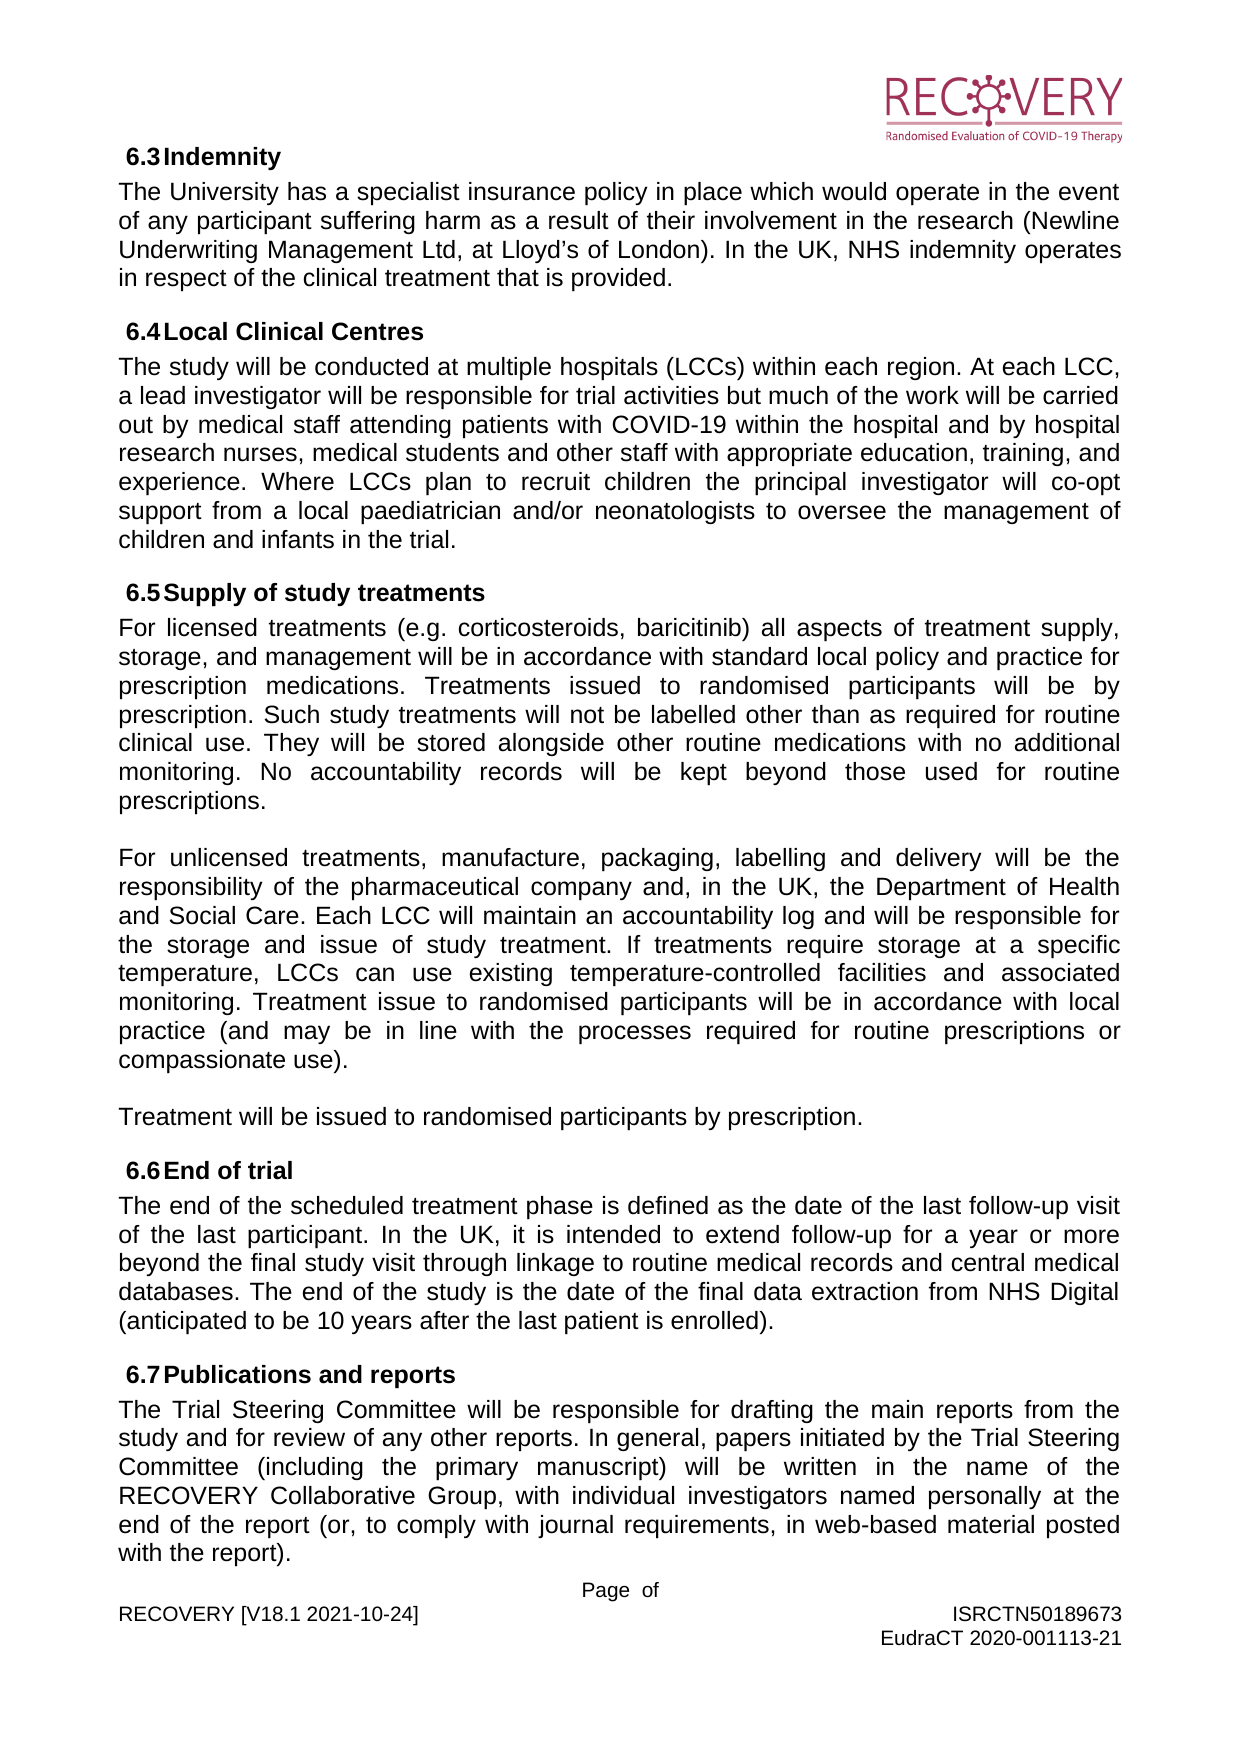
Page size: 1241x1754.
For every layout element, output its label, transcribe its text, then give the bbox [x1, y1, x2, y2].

text The University has a specialist insurance policy in place which would operate in the event of any participant suffering harm as a result of their involvement in the research (Newline Underwriting Management Ltd, at Lloyd’s of London). In the UK, NHS indemnity operates in respect of the clinical treatment that is provided. [118, 177, 1122, 292]
text For unlicensed treatments, manufacture, packaging, labelling and delivery will be the responsibility of the pharmaceutical company and, in the UK, the Department of Health and Social Care. Each LCC will maintain an accountability log and will be responsible for the storage and issue of study treatment. If treatments require storage at a specific temperature, LCCs can use existing temperature-controlled facilities and associated monitoring. Treatment issue to randomised participants will be in accordance with local practice (and may be in line with the processes required for routine prescriptions or compassionate use). [118, 843, 1122, 1073]
text The Trial Steering Committee will be responsible for drafting the main reports from the study and for review of any other reports. In general, papers initiated by the Trial Steering Committee (including the primary manuscript) will be written in the name of the RECOVERY Collaborative Group, with individual investigators named personally at the end of the report (or, to comply with journal requirements, in web-based material posted with the report). [118, 1395, 1122, 1567]
text The end of the scheduled treatment phase is defined as the date of the last follow-up visit of the last participant. In the UK, it is intended to extend follow-up for a year or more beyond the final study visit through linkage to routine medical records and central medical databases. The end of the study is the date of the final data extraction from NHS Digital (anticipated to be 10 years after the last patient is enrolled). [118, 1191, 1122, 1335]
picture [886, 75, 1123, 143]
text Treatment will be issued to randomised participants by prescription. [118, 1102, 1122, 1131]
subtitle Publications and reports [126, 1360, 1122, 1388]
text For licensed treatments (e.g. corticosteroids, baricitinib) all aspects of treatment supply, storage, and management will be in accordance with standard local policy and practice for prescription medications. Treatments issued to randomised participants will be by prescription. Such study treatments will not be labelled other than as required for routine clinical use. They will be stored alongside other routine medications with no additional monitoring. No accountability records will be kept beyond those used for routine prescriptions. [118, 613, 1122, 815]
subtitle Indemnity [126, 142, 1122, 171]
subtitle Local Clinical Centres [126, 317, 1122, 346]
subtitle End of trial [126, 1156, 1122, 1185]
text The study will be conducted at multiple hospitals (LCCs) within each region. At each LCC, a lead investigator will be responsible for trial activities but much of the work will be carried out by medical staff attending patients with COVID-19 within the hospital and by hospital research nurses, medical students and other staff with appropriate education, training, and experience. Where LCCs plan to recruit children the principal investigator will co-opt support from a local paediatrician and/or neonatologists to oversee the management of children and infants in the trial. [118, 352, 1122, 553]
subtitle Supply of study treatments [126, 578, 1122, 607]
